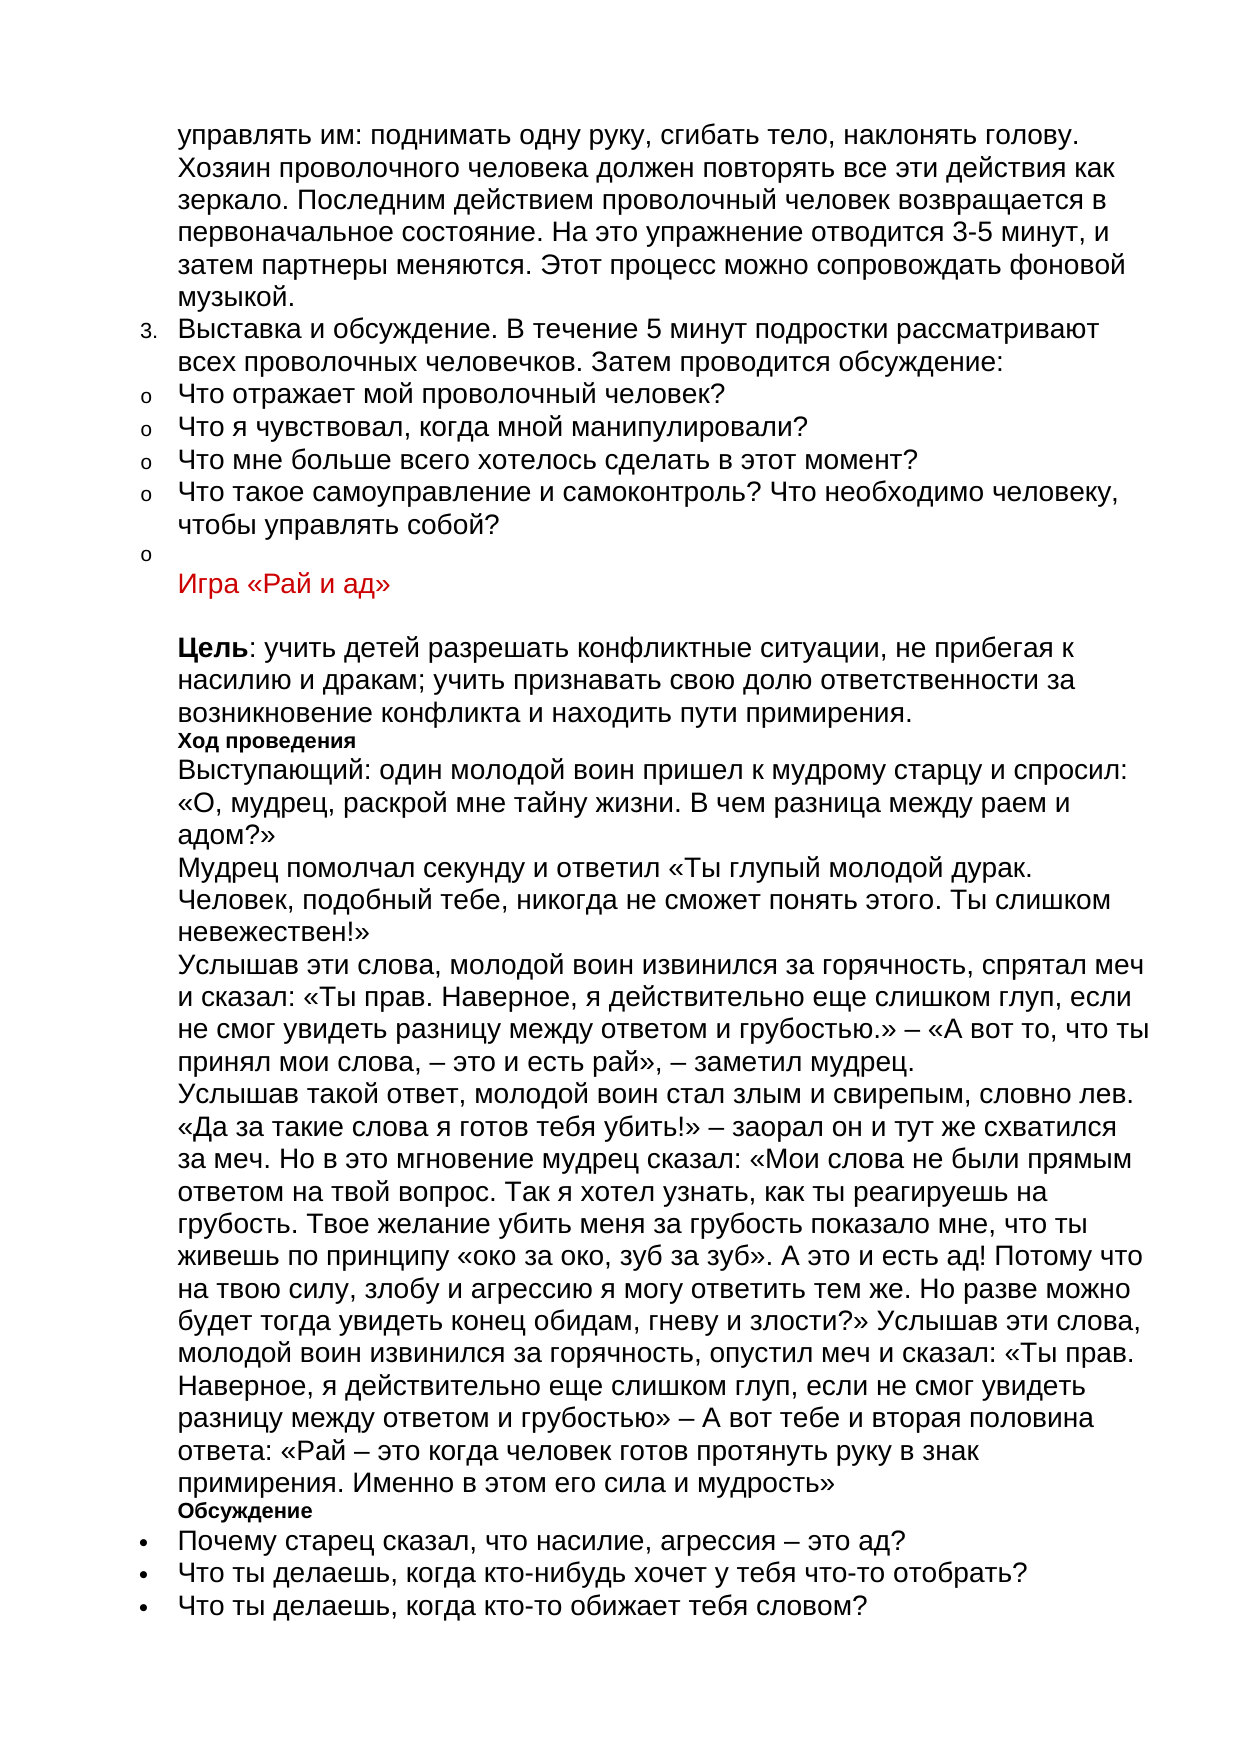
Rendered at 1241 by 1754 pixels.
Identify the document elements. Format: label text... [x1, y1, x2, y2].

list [140, 118, 1152, 312]
list Что ты делаешь, когда кто-то обижает тебя словом? [140, 1588, 1152, 1621]
list Почему старец сказал, что насилие, агрессия – это ад? [140, 1524, 1152, 1556]
list Что отражает мой проволочный человек? [140, 377, 1152, 410]
text Мудрец помолчал секунду и ответил «Ты глупый молодой дурак. Человек, подобный тебе, никогда не сможет понять этого. Ты слишком невежествен!» [177, 851, 1152, 948]
text Цель: учить детей разрешать конфликтные ситуации, не прибегая к насилию и дракам; учить признавать свою долю ответственности за возникновение конфликта и находить пути примирения. [177, 631, 1152, 728]
text Ход проведения [177, 728, 1152, 753]
list Что ты делаешь, когда кто-нибудь хочет у тебя что-то отобрать? [140, 1556, 1152, 1588]
list Что такое самоуправление и самоконтроль? Что необходимо человеку, чтобы управлять собой? [140, 475, 1152, 541]
text Выступающий: один молодой воин пришел к мудрому старцу и спросил: «О, мудрец, раскрой мне тайну жизни. В чем разница между раем и адом?» [177, 753, 1152, 851]
text Игра «Рай и ад» [177, 567, 1152, 600]
text Обсуждение [177, 1498, 1152, 1524]
list Что я чувствовал, когда мной манипулировали? [140, 410, 1152, 443]
text Услышав такой ответ, молодой воин стал злым и свирепым, словно лев. «Да за такие слова я готов тебя убить!» – заорал он и тут же схватился за меч. Но в это мгновение мудрец сказал: «Мои слова не были прямым ответом на твой вопрос. Так я хотел узнать, как ты реагируешь на грубость. Твое желание убить меня за грубость показало мне, что ты живешь по принципу «око за око, зуб за зуб». А это и есть ад! Потому что на твою силу, злобу и агрессию я могу ответить тем же. Но разве можно будет тогда увидеть конец обидам, гневу и злости?» Услышав эти слова, молодой воин извинился за горячность, опустил меч и сказал: «Ты прав. Наверное, я действительно еще слишком глуп, если не смог увидеть разницу между ответом и грубостью» – А вот тебе и вторая половина ответа: «Рай – это когда человек готов протянуть руку в знак примирения. Именно в этом его сила и мудрость» [177, 1077, 1152, 1498]
list Что мне больше всего хотелось сделать в этот момент? [140, 443, 1152, 475]
text Услышав эти слова, молодой воин извинился за горячность, спрятал меч и сказал: «Ты прав. Наверное, я действительно еще слишком глуп, если не смог увидеть разницу между ответом и грубостью.» – «А вот то, что ты принял мои слова, – это и есть рай», – заметил мудрец. [177, 948, 1152, 1077]
list Выставка и обсуждение. В течение 5 минут подростки рассматривают всех проволочных человечков. Затем проводится обсуждение: [140, 312, 1152, 377]
